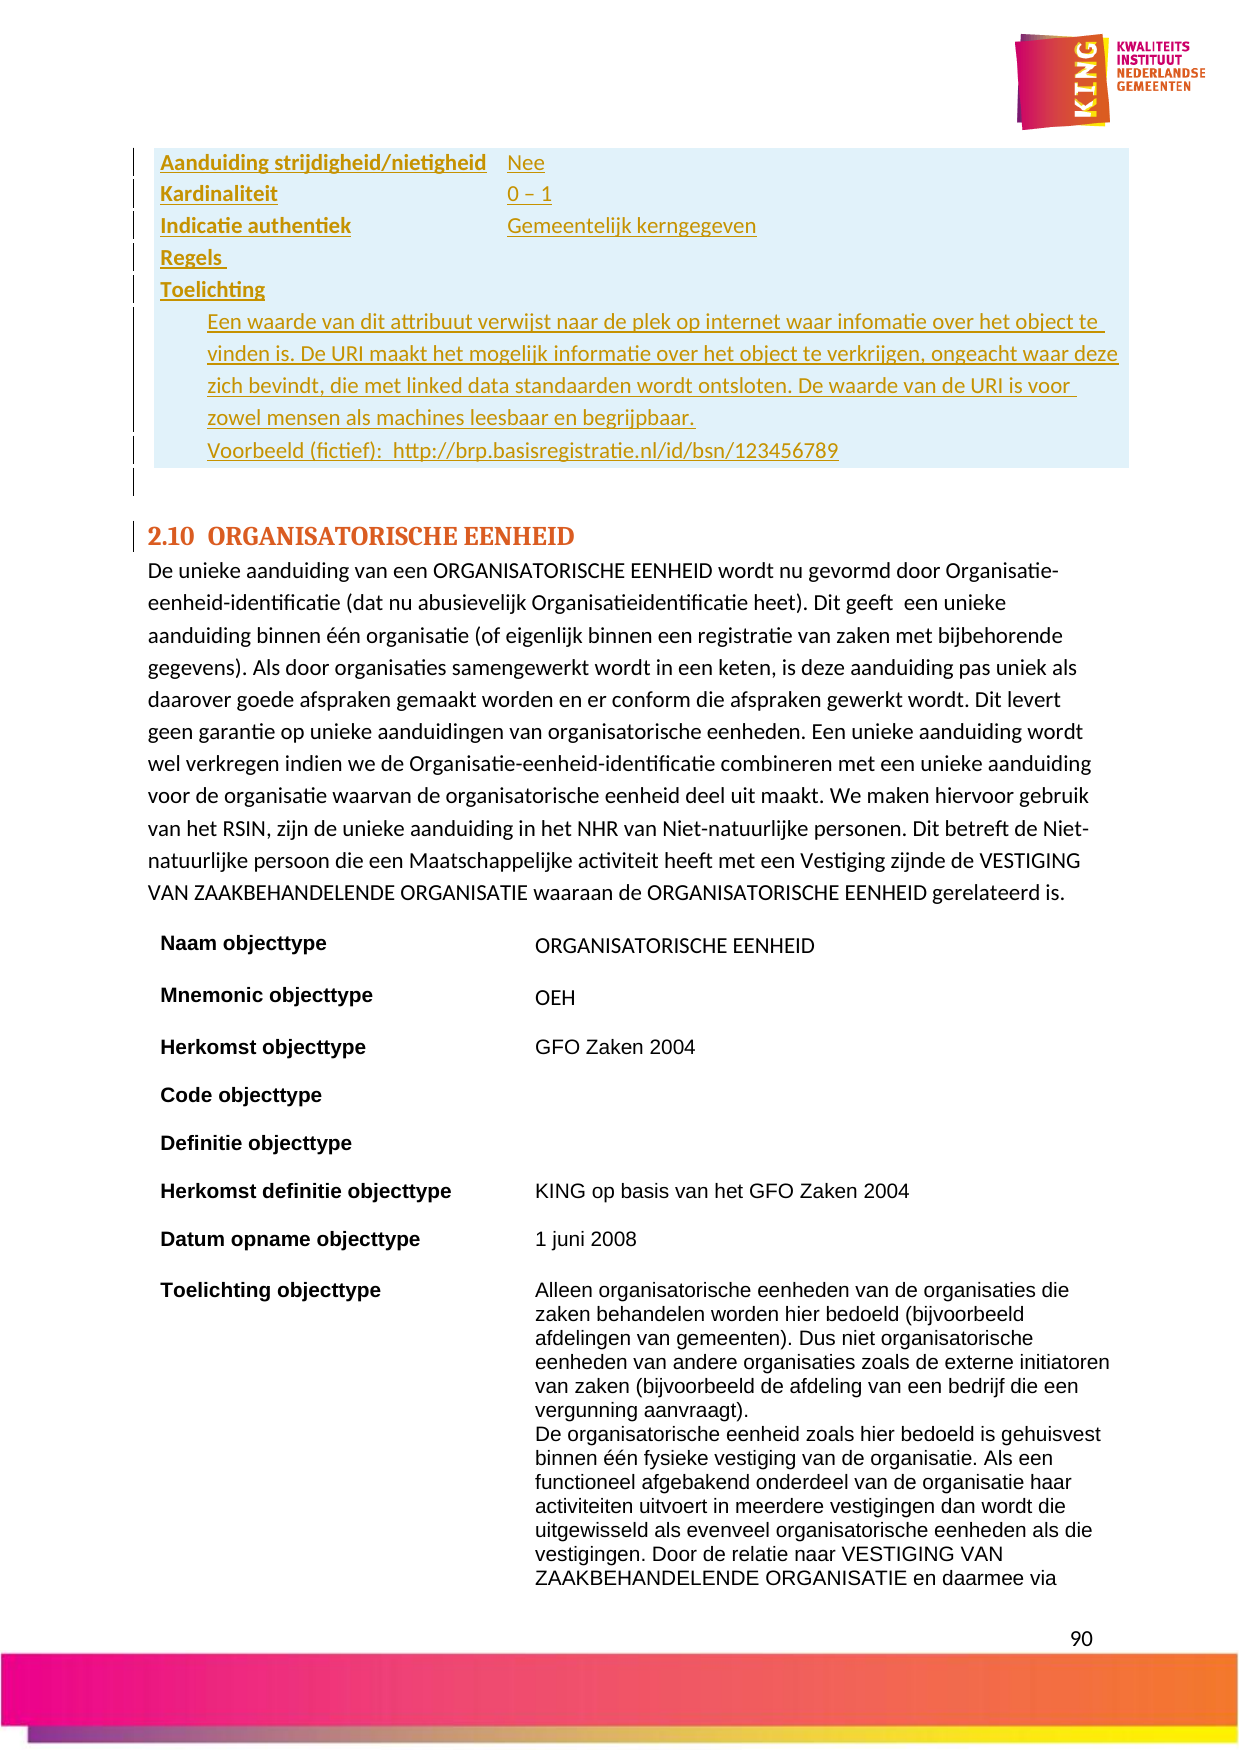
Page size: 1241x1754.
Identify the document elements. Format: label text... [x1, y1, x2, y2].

picture [0, 1650, 1239, 1750]
text De unieke aanduiding van een ORGANISATORISCHE EENHEID wordt nu gevormd door Organisatie-eenheid-identificatie (dat nu abusievelijk Organisatieidentificatie heet). Dit geeft een unieke aanduiding binnen één organisatie (of eigenlijk binnen een registratie van zaken met bijbehorende gegevens). Als door organisaties samengewerkt wordt in een keten, is deze aanduiding pas uniek als daarover goede afspraken gemaakt worden en er conform die afspraken gewerkt wordt. Dit levert geen garantie op unieke aanduidingen van organisatorische eenheden. Een unieke aanduiding wordt wel verkregen indien we de Organisatie-eenheid-identificatie combineren met een unieke aanduiding voor de organisatie waarvan de organisatorische eenheid deel uit maakt. We maken hiervoor gebruik van het RSIN, zijn de unieke aanduiding in het NHR van Niet-natuurlijke personen. Dit betreft de Niet-natuurlijke persoon die een Maatschappelijke activiteit heeft met een Vestiging zijnde de VESTIGING VAN ZAAKBEHANDELENDE ORGANISATIE waaraan de ORGANISATORISCHE EENHEID gerelateerd is. [148, 556, 1093, 906]
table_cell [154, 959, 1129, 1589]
subtitle ORGANISATORISCHE EENHEID [148, 521, 1093, 552]
picture [1014, 33, 1206, 131]
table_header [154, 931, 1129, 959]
